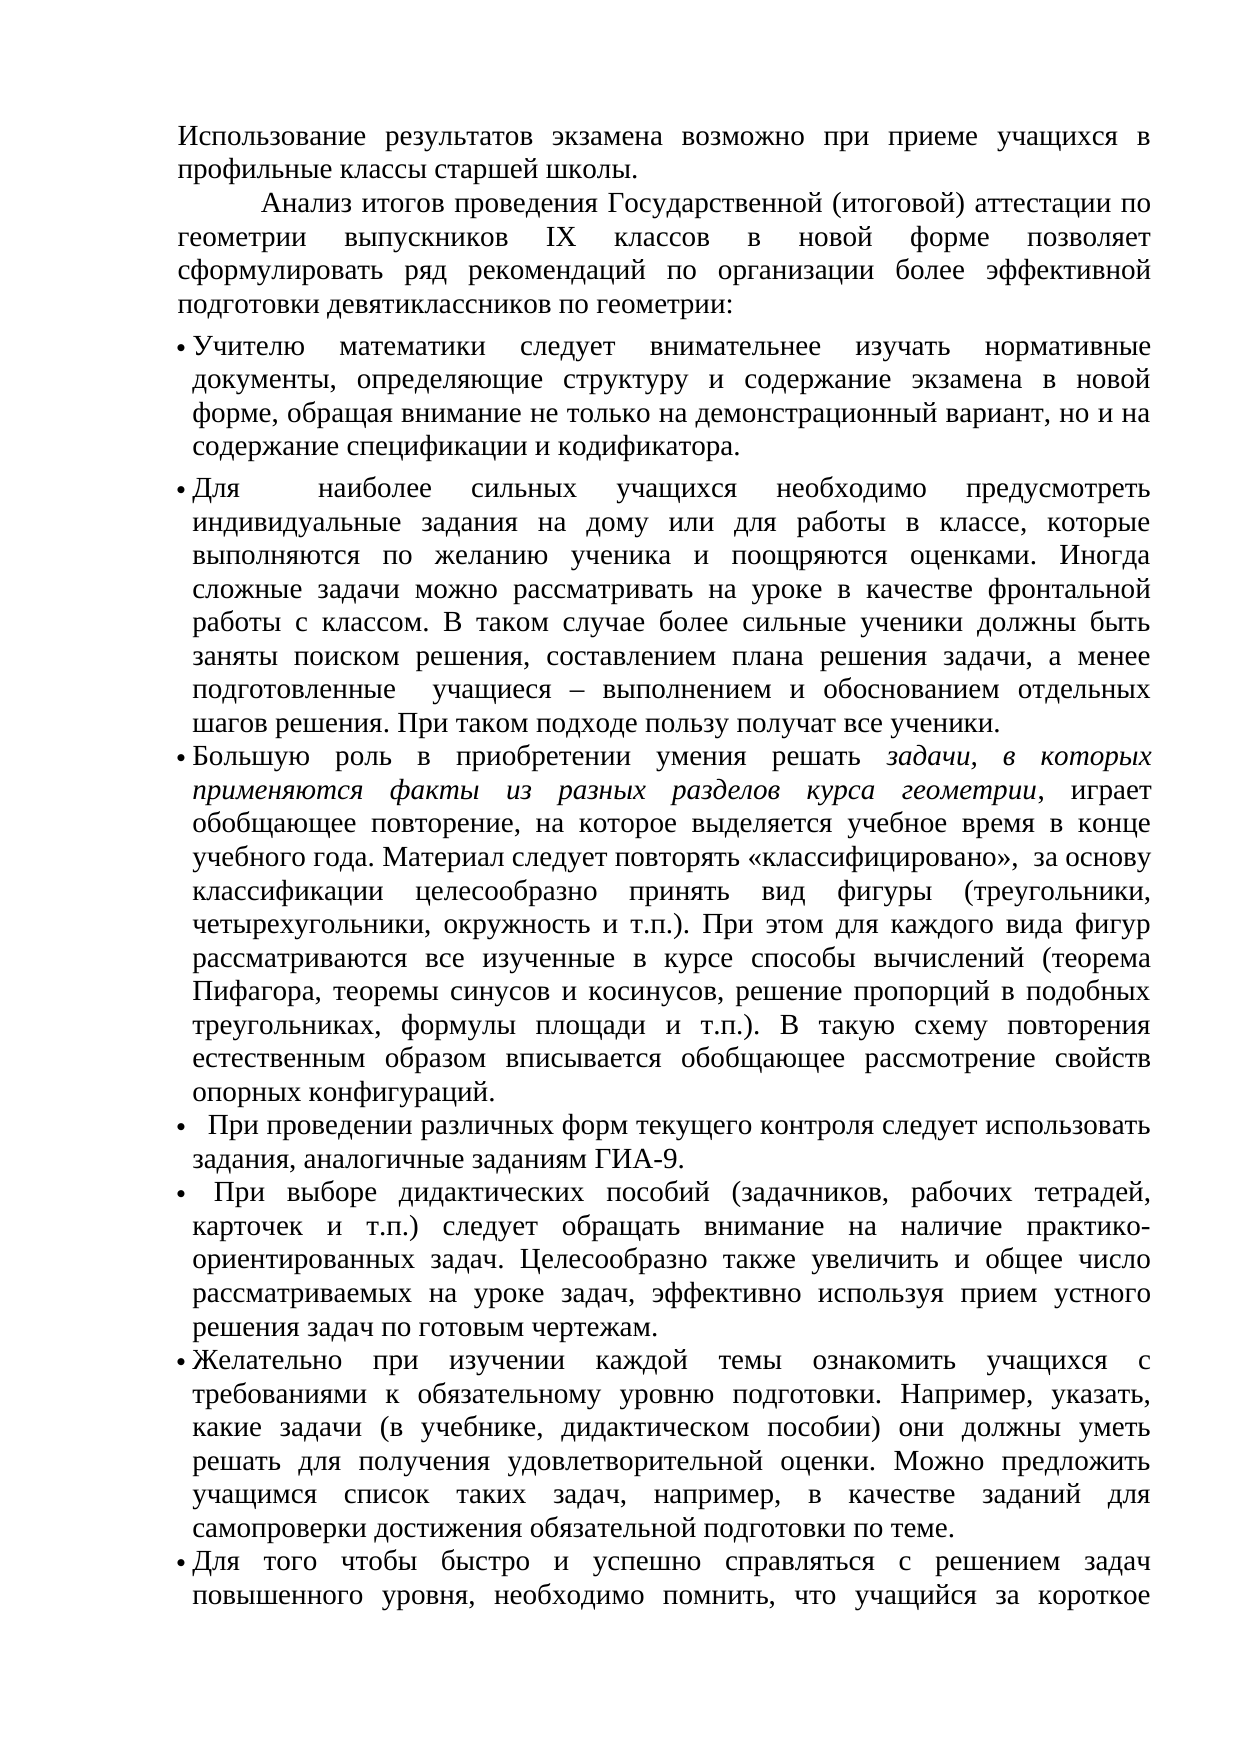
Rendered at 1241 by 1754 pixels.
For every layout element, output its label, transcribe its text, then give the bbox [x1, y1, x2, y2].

list Учителю математики следует внимательнее изучать нормативные документы, определяющие структуру и содержание экзамена в новой форме, обращая внимание не только на демонстрационный вариант, но и на содержание спецификации и кодификатора. [177, 328, 1152, 462]
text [177, 118, 1152, 185]
list Для наиболее сильных учащихся необходимо предусмотреть индивидуальные задания на дому или для работы в классе, которые выполняются по желанию ученика и поощряются оценками. Иногда сложные задачи можно рассматривать на уроке в качестве фронтальной работы с классом. В таком случае более сильные ученики должны быть заняты поиском решения, составлением плана решения задачи, а менее подготовленные учащиеся – выполнением и обоснованием отдельных шагов решения. При таком подходе пользу получат все ученики. [177, 470, 1152, 738]
list Большую роль в приобретении умения решать задачи, в которых применяются факты из разных разделов курса геометрии, играет обобщающее повторение, на которое выделяется учебное время в конце учебного года. Материал следует повторять «классифицировано», за основу классификации целесообразно принять вид фигуры (треугольники, четырехугольники, окружность и т.п.). При этом для каждого вида фигур рассматриваются все изученные в курсе способы вычислений (теорема Пифагора, теоремы синусов и косинусов, решение пропорций в подобных треугольниках, формулы площади и т.п.). В такую схему повторения естественным образом вписывается обобщающее рассмотрение свойств опорных конфигураций. [177, 738, 1152, 1107]
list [177, 1543, 1152, 1611]
list При выборе дидактических пособий (задачников, рабочих тетрадей, карточек и т.п.) следует обращать внимание на наличие практико-ориентированных задач. Целесообразно также увеличить и общее число рассматриваемых на уроке задач, эффективно используя прием устного решения задач по готовым чертежам. [177, 1174, 1152, 1342]
list Желательно при изучении каждой темы ознакомить учащихся с требованиями к обязательному уровню подготовки. Например, указать, какие задачи (в учебнике, дидактическом пособии) они должны уметь решать для получения удовлетворительной оценки. Можно предложить учащимся список таких задач, например, в качестве заданий для самопроверки достижения обязательной подготовки по теме. [177, 1342, 1152, 1543]
text Анализ итогов проведения Государственной (итоговой) аттестации по геометрии выпускников IX классов в новой форме позволяет сформулировать ряд рекомендаций по организации более эффективной подготовки девятиклассников по геометрии: [177, 185, 1152, 319]
list При проведении различных форм текущего контроля следует использовать задания, аналогичные заданиям ГИА-9. [177, 1107, 1152, 1174]
